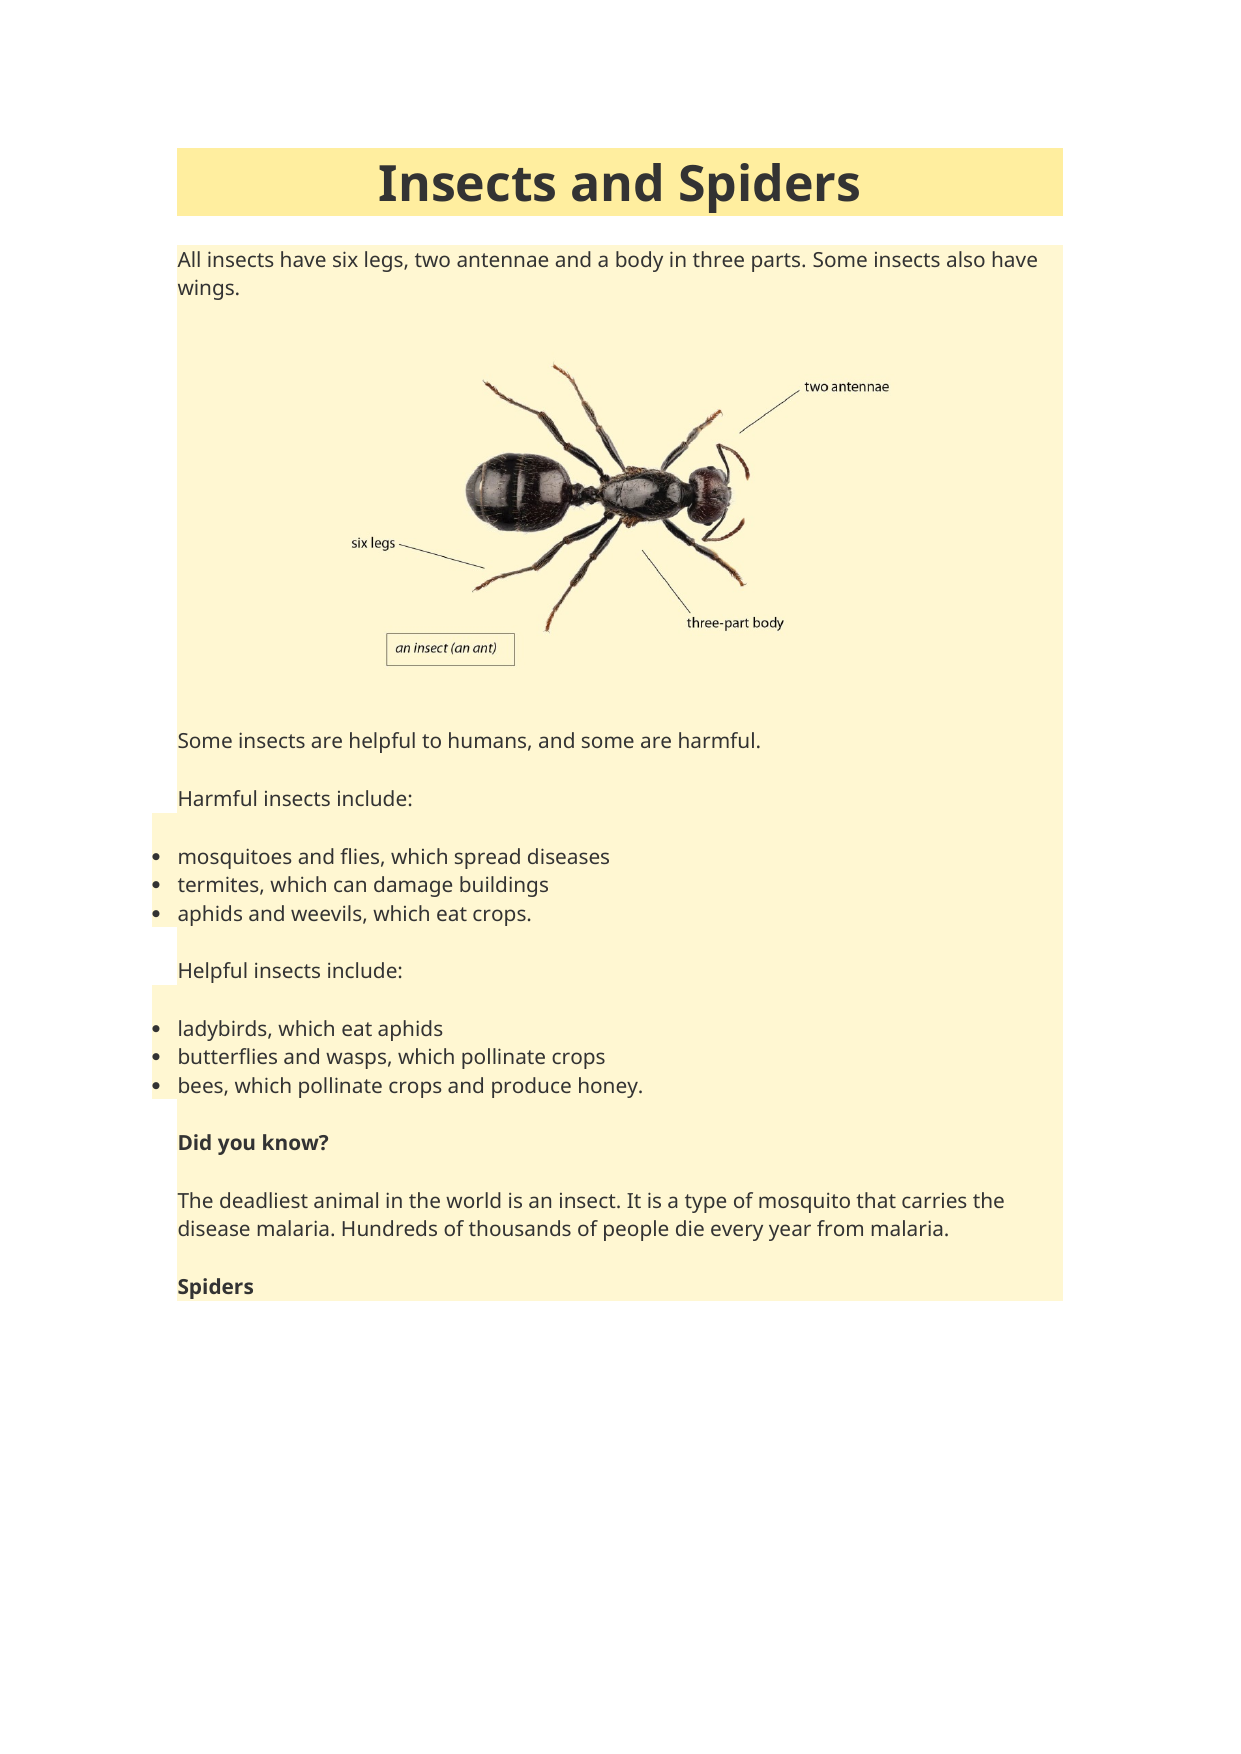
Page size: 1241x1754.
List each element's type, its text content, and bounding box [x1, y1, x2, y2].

text Some insects are helpful to humans, and some are harmful. [177, 727, 1063, 755]
text Did you know? [177, 1128, 1063, 1157]
list aphids and weevils, which eat crops. [152, 899, 1063, 927]
list ladybirds, which eat aphids [152, 1014, 1063, 1042]
text Helpful insects include: [177, 956, 1063, 985]
text Harmful insects include: [177, 784, 1063, 813]
picture [296, 331, 944, 698]
list termites, which can damage buildings [152, 870, 1063, 899]
text All insects have six legs, two antennae and a body in three parts. Some insects also have wings. [177, 245, 1063, 302]
text The deadliest animal in the world is an insect. It is a type of mosquito that carries the disease malaria. Hundreds of thousands of people die every year from malaria. [177, 1186, 1063, 1243]
text Insects and Spiders [177, 148, 1063, 216]
list bees, which pollinate crops and produce honey. [152, 1071, 1063, 1099]
list mosquitoes and flies, which spread diseases [152, 842, 1063, 870]
text Spiders [177, 1272, 1063, 1301]
list butterflies and wasps, which pollinate crops [152, 1042, 1063, 1071]
